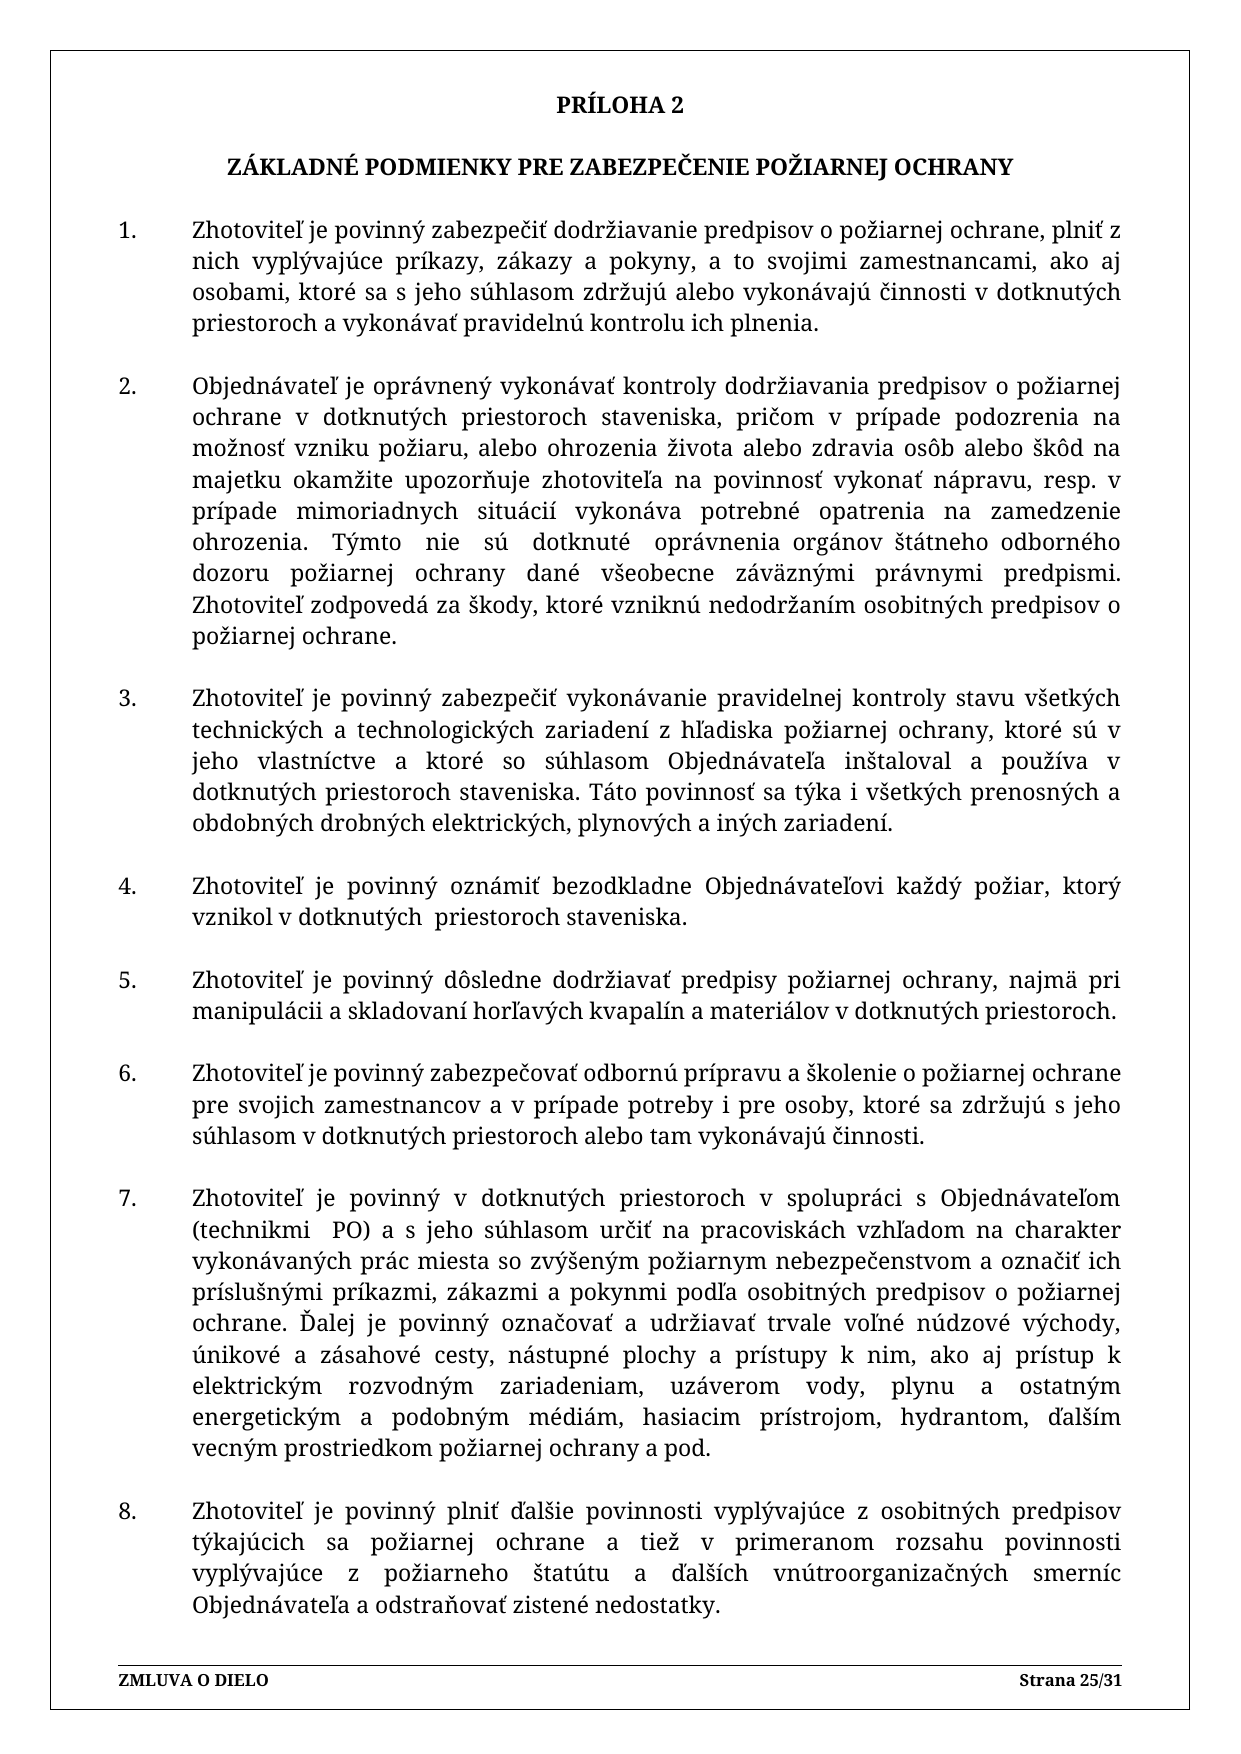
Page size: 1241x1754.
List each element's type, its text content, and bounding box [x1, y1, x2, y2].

list Zhotoviteľ je povinný plniť ďalšie povinnosti vyplývajúce z osobitných predpisov týkajúcich sa požiarnej ochrane a tiež v primeranom rozsahu povinnosti vyplývajúce z požiarneho štatútu a ďalších vnútroorganizačných smerníc Objednávateľa a odstraňovať zistené nedostatky. [118, 1495, 1122, 1620]
list Zhotoviteľ je povinný v dotknutých priestoroch v spolupráci s Objednávateľom (technikmi PO) a s jeho súhlasom určiť na pracoviskách vzhľadom na charakter vykonávaných prác miesta so zvýšeným požiarnym nebezpečenstvom a označiť ich príslušnými príkazmi, zákazmi a pokynmi podľa osobitných predpisov o požiarnej ochrane. Ďalej je povinný označovať a udržiavať trvale voľné núdzové východy, únikové a zásahové cesty, nástupné plochy a prístupy k nim, ako aj prístup k elektrickým rozvodným zariadeniam, uzáverom vody, plynu a ostatným energetickým a podobným médiám, hasiacim prístrojom, hydrantom, ďalším vecným prostriedkom požiarnej ochrany a pod. [118, 1182, 1122, 1464]
list Zhotoviteľ je povinný dôsledne dodržiavať predpisy požiarnej ochrany, najmä pri manipulácii a skladovaní horľavých kvapalín a materiálov v dotknutých priestoroch. [118, 964, 1122, 1026]
text PRÍLOHA 2 [118, 89, 1122, 120]
list Zhotoviteľ je povinný oznámiť bezodkladne Objednávateľovi každý požiar, ktorý vznikol v dotknutých priestoroch staveniska. [118, 870, 1122, 932]
list Zhotoviteľ je povinný zabezpečovať odbornú prípravu a školenie o požiarnej ochrane pre svojich zamestnancov a v prípade potreby i pre osoby, ktoré sa zdržujú s jeho súhlasom v dotknutých priestoroch alebo tam vykonávajú činnosti. [118, 1057, 1122, 1151]
text ZÁKLADNÉ PODMIENKY PRE ZABEZPEČENIE POŽIARNEJ OCHRANY [118, 151, 1122, 182]
list Objednávateľ je oprávnený vykonávať kontroly dodržiavania predpisov o požiarnej ochrane v dotknutých priestoroch staveniska, pričom v prípade podozrenia na možnosť vzniku požiaru, alebo ohrozenia života alebo zdravia osôb alebo škôd na majetku okamžite upozorňuje zhotoviteľa na povinnosť vykonať nápravu, resp. v prípade mimoriadnych situácií vykonáva potrebné opatrenia na zamedzenie ohrozenia. Týmto nie sú dotknuté oprávnenia orgánov štátneho odborného dozoru požiarnej ochrany dané všeobecne záväznými právnymi predpismi. Zhotoviteľ zodpovedá za škody, ktoré vzniknú nedodržaním osobitných predpisov o požiarnej ochrane. [118, 370, 1122, 651]
list Zhotoviteľ je povinný zabezpečiť dodržiavanie predpisov o požiarnej ochrane, plniť z nich vyplývajúce príkazy, zákazy a pokyny, a to svojimi zamestnancami, ako aj osobami, ktoré sa s jeho súhlasom zdržujú alebo vykonávajú činnosti v dotknutých priestoroch a vykonávať pravidelnú kontrolu ich plnenia. [118, 214, 1122, 339]
list Zhotoviteľ je povinný zabezpečiť vykonávanie pravidelnej kontroly stavu všetkých technických a technologických zariadení z hľadiska požiarnej ochrany, ktoré sú v jeho vlastníctve a ktoré so súhlasom Objednávateľa inštaloval a používa v dotknutých priestoroch staveniska. Táto povinnosť sa týka i všetkých prenosných a obdobných drobných elektrických, plynových a iných zariadení. [118, 682, 1122, 839]
